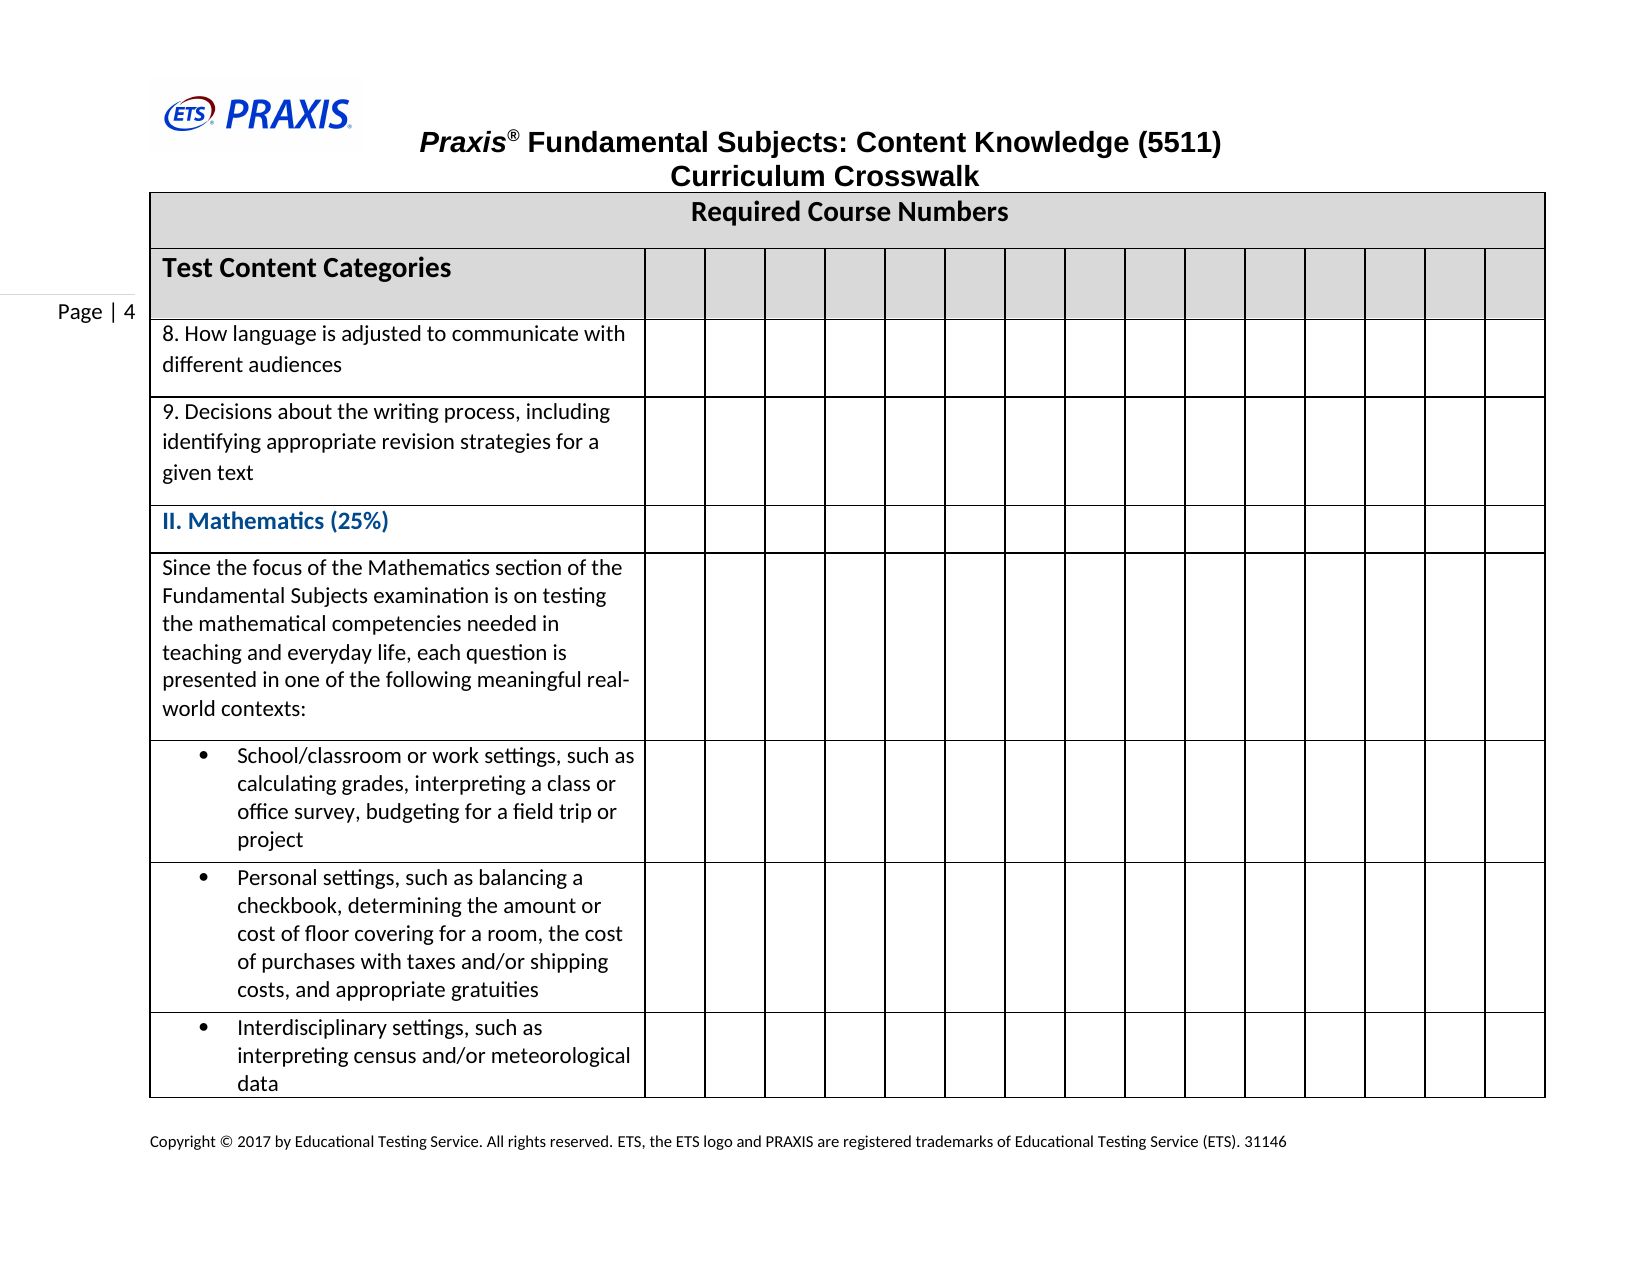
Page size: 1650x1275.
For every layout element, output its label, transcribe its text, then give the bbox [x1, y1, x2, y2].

table_cell [946, 741, 1004, 862]
table_cell [706, 741, 764, 862]
table_cell [1486, 249, 1544, 318]
table_cell [1306, 320, 1364, 396]
table_cell [826, 398, 884, 505]
table_cell [1306, 506, 1364, 552]
table_cell [1306, 863, 1364, 1012]
table_cell [1186, 554, 1244, 740]
table_cell [1006, 741, 1064, 862]
table_cell [1366, 320, 1424, 396]
table_cell [1006, 1013, 1064, 1097]
table_cell [1306, 741, 1364, 862]
table_cell Personal settings, such as balancing a checkbook, determining the amount or cost of floor covering for a room, the cost of purchases with taxes and/or shipping costs, and appropriate gratuities [151, 863, 644, 1012]
table_cell [1426, 554, 1484, 740]
table_cell [1486, 1013, 1544, 1097]
table_cell [826, 506, 884, 552]
table_cell [886, 506, 944, 552]
table_cell [1246, 398, 1304, 505]
table_cell [1366, 249, 1424, 318]
table_cell [1246, 554, 1304, 740]
table_cell [1246, 320, 1304, 396]
table_cell [706, 249, 764, 318]
table_cell [1486, 506, 1544, 552]
table_cell [1306, 249, 1364, 318]
table_cell [1186, 863, 1244, 1012]
table_cell [1486, 320, 1544, 396]
table_cell [1426, 1013, 1484, 1097]
table_cell [886, 863, 944, 1012]
table_cell [1486, 398, 1544, 505]
table_cell [1366, 863, 1424, 1012]
table_cell [1366, 1013, 1424, 1097]
table_cell [946, 398, 1004, 505]
table_cell [1426, 320, 1484, 396]
table_cell [946, 863, 1004, 1012]
table_cell [766, 863, 824, 1012]
table_cell [886, 398, 944, 505]
table_cell [886, 320, 944, 396]
table_cell [1066, 554, 1124, 740]
table_cell [1126, 320, 1184, 396]
table_cell [1066, 249, 1124, 318]
table_cell II. Mathematics (25%) [151, 506, 644, 552]
table_cell [1186, 398, 1244, 505]
table_cell [1186, 741, 1244, 862]
table_cell [1126, 398, 1184, 505]
table_cell [826, 320, 884, 396]
table_cell [1006, 863, 1064, 1012]
table_cell [1366, 741, 1424, 862]
table_cell [1186, 1013, 1244, 1097]
table_cell [946, 320, 1004, 396]
table_cell [1006, 506, 1064, 552]
table_cell [1006, 249, 1064, 318]
table_cell [1246, 1013, 1304, 1097]
table_cell [1246, 249, 1304, 318]
table_cell [886, 1013, 944, 1097]
table_cell [1126, 1013, 1184, 1097]
table_cell [646, 249, 704, 318]
table_cell [1366, 554, 1424, 740]
table_cell [1006, 320, 1064, 396]
table_cell [646, 1013, 704, 1097]
table_cell [1426, 741, 1484, 862]
table_cell [766, 398, 824, 505]
table_cell [1126, 863, 1184, 1012]
table_cell [1066, 741, 1124, 862]
table_cell [706, 398, 764, 505]
table_cell [1486, 741, 1544, 862]
table_cell Since the focus of the Mathematics section of the Fundamental Subjects examination is on testing the mathematical competencies needed in teaching and everyday life, each question is presented in one of the following meaningful real-world contexts: [151, 554, 644, 740]
table_cell [886, 741, 944, 862]
table_cell [1306, 1013, 1364, 1097]
table_cell [1246, 506, 1304, 552]
table_cell [1126, 249, 1184, 318]
table_cell [1126, 554, 1184, 740]
table_cell [1066, 863, 1124, 1012]
table_cell [1246, 741, 1304, 862]
table_cell [766, 249, 824, 318]
table_cell [766, 1013, 824, 1097]
table_cell [1306, 554, 1364, 740]
table_cell [1426, 398, 1484, 505]
table_cell [1066, 398, 1124, 505]
table_cell [946, 249, 1004, 318]
table_cell [886, 554, 944, 740]
table_cell [1426, 863, 1484, 1012]
table_cell [1066, 1013, 1124, 1097]
table_cell [826, 554, 884, 740]
table_cell [946, 554, 1004, 740]
table_cell [766, 554, 824, 740]
table_cell [706, 506, 764, 552]
table_cell [1426, 506, 1484, 552]
table_cell [766, 320, 824, 396]
table_cell [706, 1013, 764, 1097]
table_cell [646, 398, 704, 505]
table_cell [826, 249, 884, 318]
table_cell Interdisciplinary settings, such as interpreting census and/or meteorological data [151, 1013, 644, 1097]
table_cell [1366, 398, 1424, 505]
table_cell [946, 506, 1004, 552]
table_cell [646, 320, 704, 396]
table_cell [1126, 506, 1184, 552]
table_cell [1186, 506, 1244, 552]
table_cell 8. How language is adjusted to communicate with different audiences [151, 320, 644, 396]
table_cell [706, 554, 764, 740]
table_cell [1006, 554, 1064, 740]
table_cell [1186, 320, 1244, 396]
table_cell [1486, 863, 1544, 1012]
table_cell [1366, 506, 1424, 552]
table_cell Test Content Categories [151, 249, 644, 318]
table_cell 9. Decisions about the writing process, including identifying appropriate revision strategies for a given text [151, 398, 644, 505]
table_cell [706, 863, 764, 1012]
table_header Required Course Numbers [151, 193, 1544, 248]
table_cell [646, 863, 704, 1012]
table_cell [766, 741, 824, 862]
table_cell [1306, 398, 1364, 505]
table_cell [1246, 863, 1304, 1012]
table_cell [1486, 554, 1544, 740]
table_cell [1006, 398, 1064, 505]
picture [150, 75, 364, 153]
table_cell [826, 863, 884, 1012]
table_cell [1186, 249, 1244, 318]
table_cell [706, 320, 764, 396]
table_cell [646, 741, 704, 862]
table_cell [646, 554, 704, 740]
table_cell [1066, 320, 1124, 396]
table_cell [1426, 249, 1484, 318]
table_cell [946, 1013, 1004, 1097]
table_cell [1126, 741, 1184, 862]
table_cell School/classroom or work settings, such as calculating grades, interpreting a class or office survey, budgeting for a field trip or project [151, 741, 644, 862]
table_cell [646, 506, 704, 552]
table_cell [886, 249, 944, 318]
table_cell [1066, 506, 1124, 552]
table_cell [766, 506, 824, 552]
table_cell [826, 741, 884, 862]
table_cell [826, 1013, 884, 1097]
